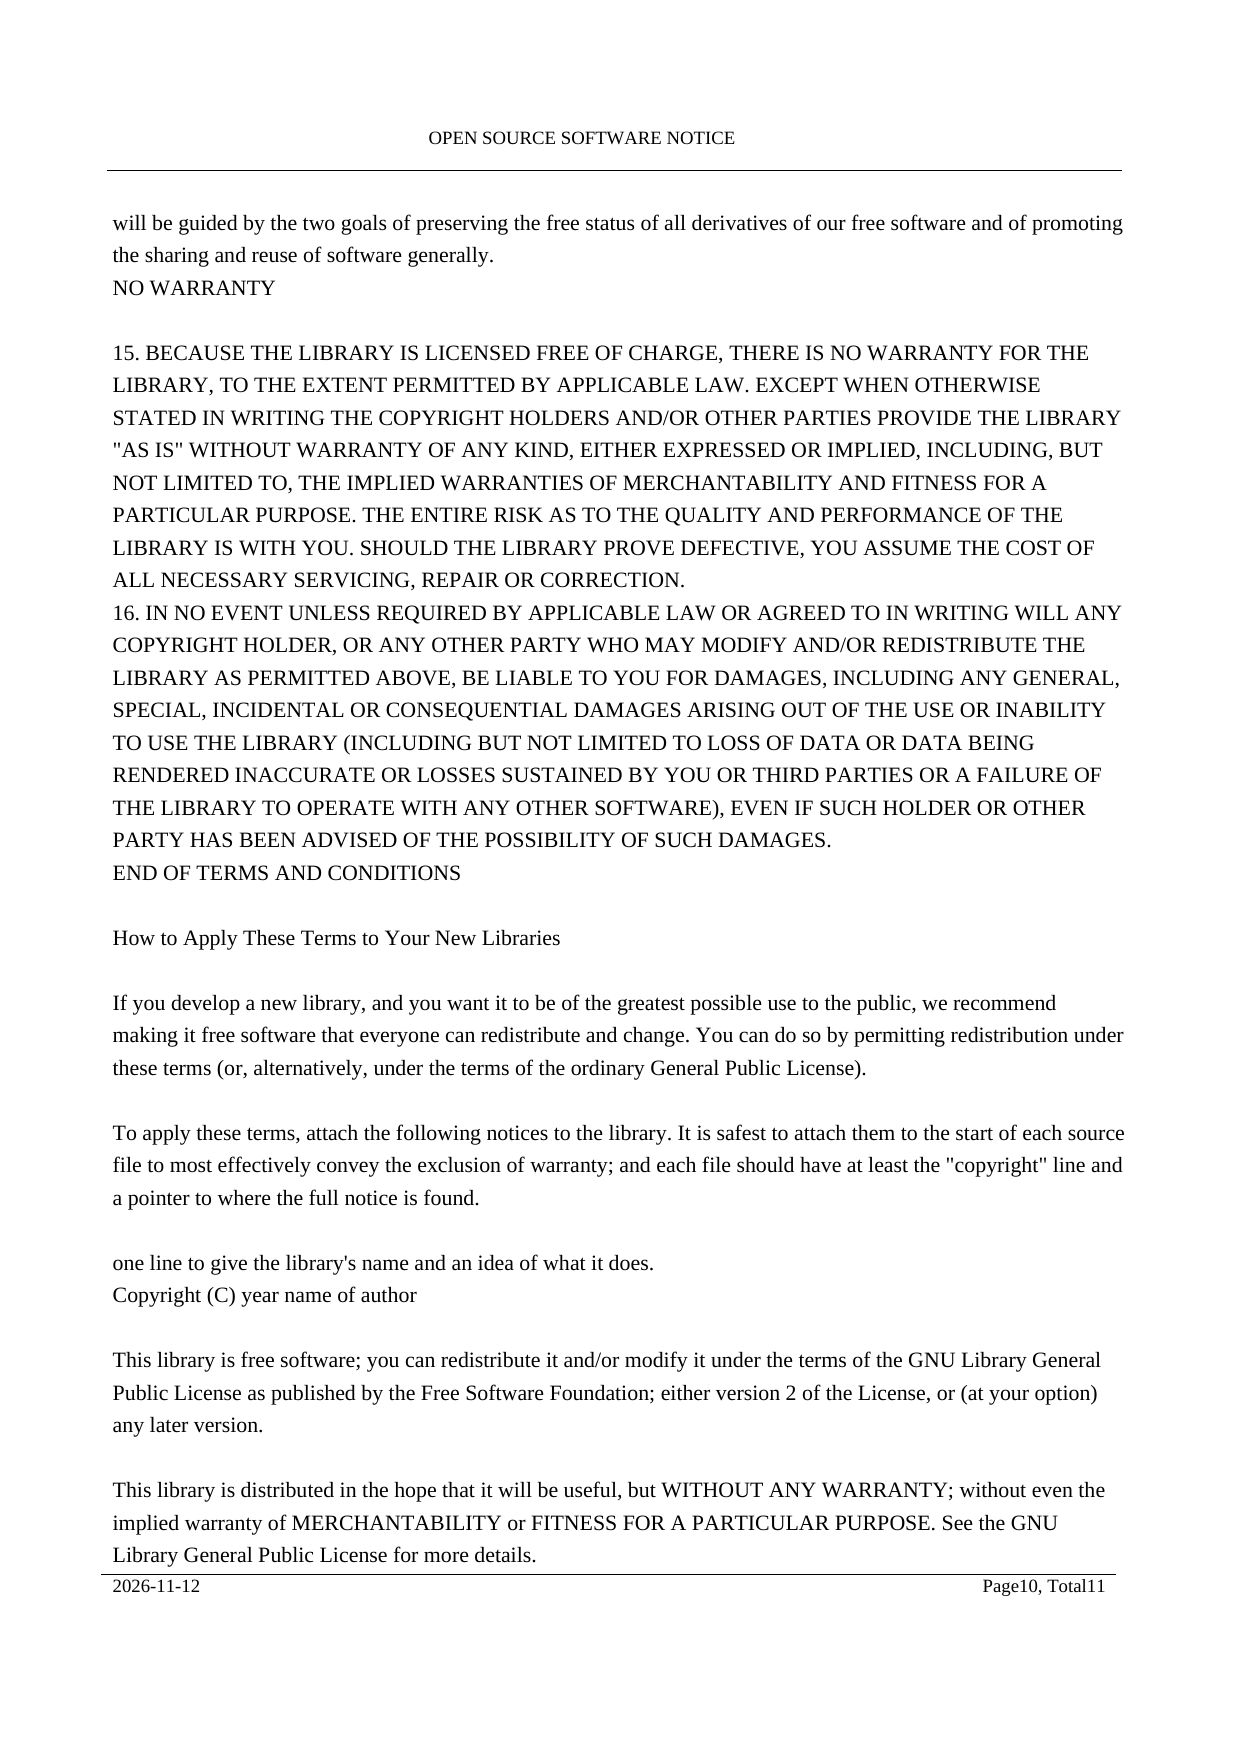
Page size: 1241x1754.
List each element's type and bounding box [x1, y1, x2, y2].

text [112, 206, 1128, 1571]
